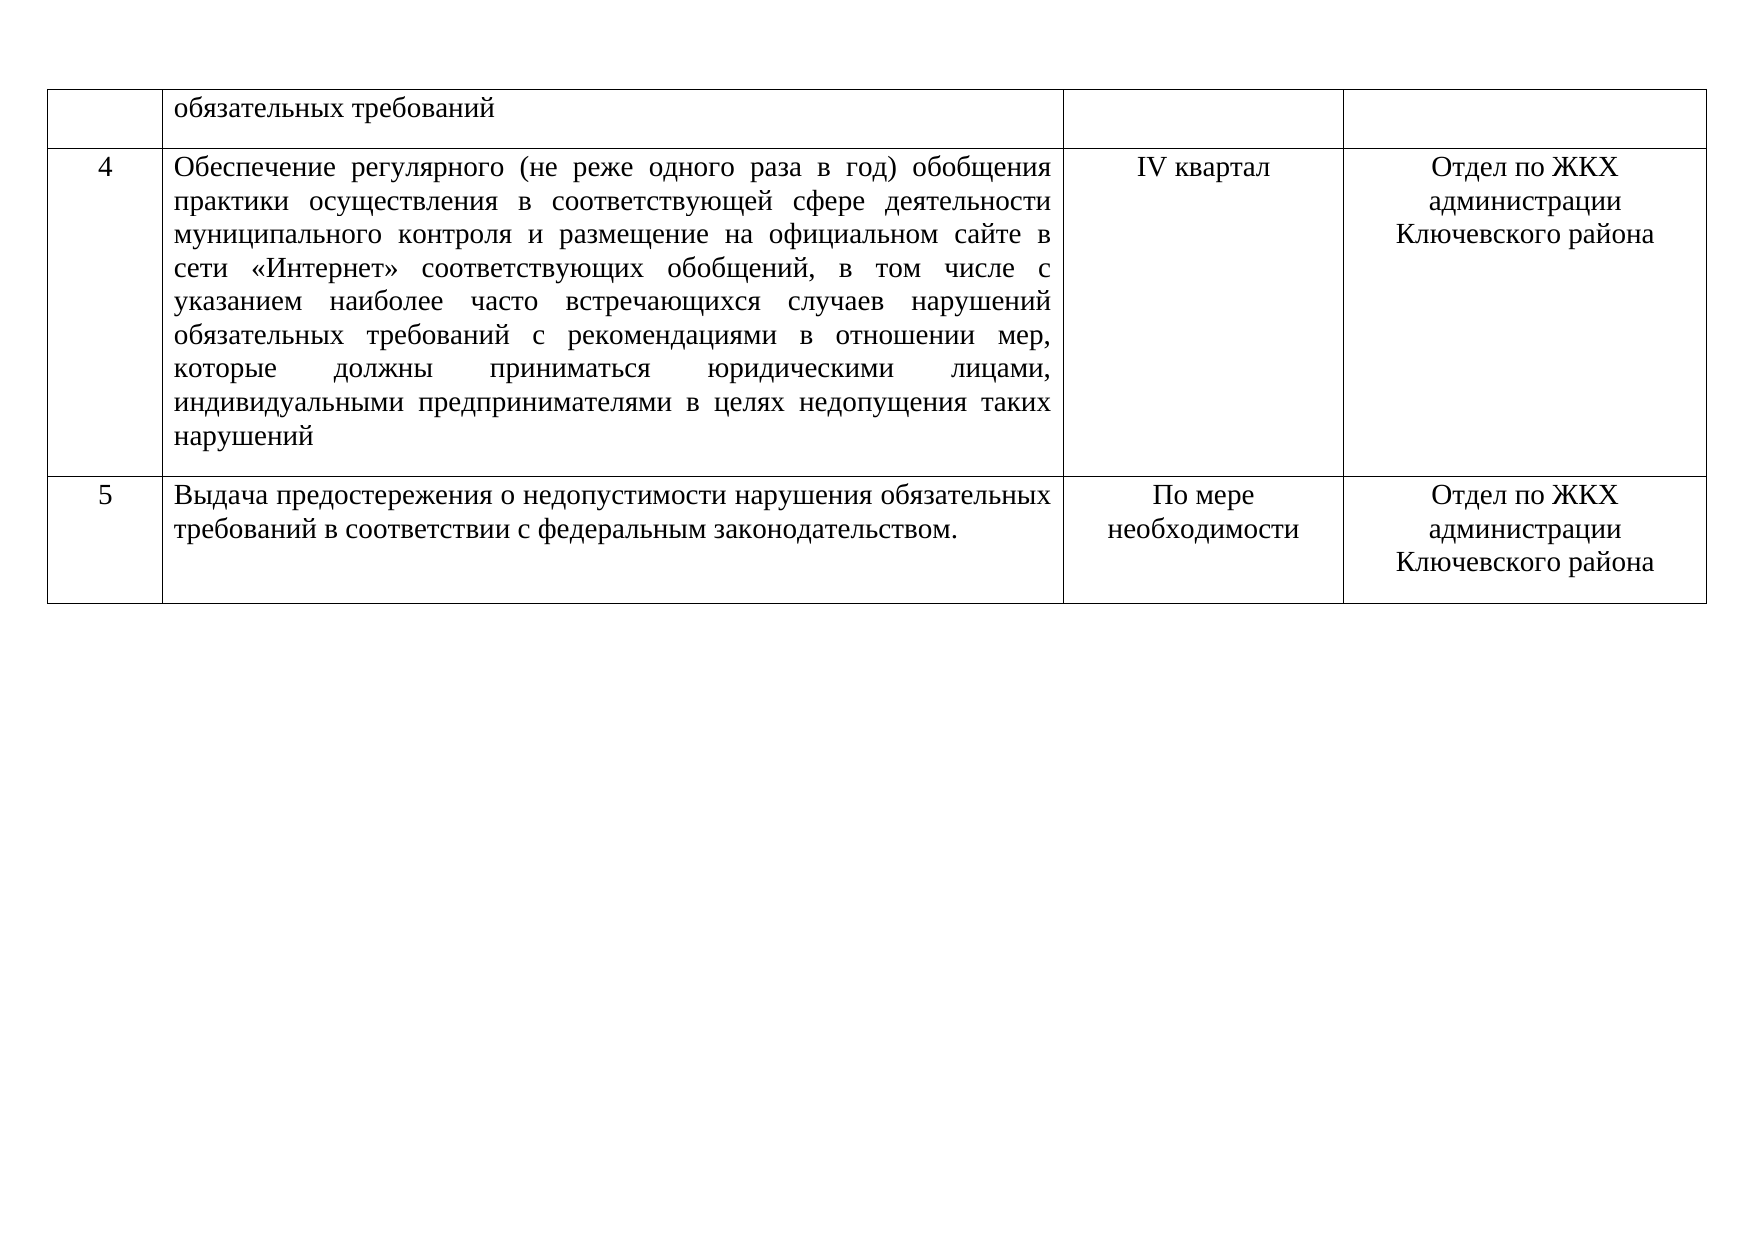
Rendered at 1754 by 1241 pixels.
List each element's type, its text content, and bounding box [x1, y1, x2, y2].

table_cell 4 [48, 149, 162, 476]
table_cell Обеспечение регулярного (не реже одного раза в год) обобщения практики осуществления в соответствующей сфере деятельности муниципального контроля и размещение на официальном сайте в сети «Интернет» соответствующих обобщений, в том числе с указанием наиболее часто встречающихся случаев нарушений обязательных требований с рекомендациями в отношении мер, которые должны приниматься юридическими лицами, индивидуальными предпринимателями в целях недопущения таких нарушений [163, 149, 1063, 476]
table_cell 3 [48, 90, 162, 148]
table_cell По мере необходимости [1064, 477, 1343, 603]
table_cell 5 [48, 477, 162, 603]
table_cell IV квартал [1064, 149, 1343, 476]
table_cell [1064, 90, 1343, 148]
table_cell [1344, 90, 1706, 148]
table_cell Отдел по ЖКХ администрации Ключевского района [1344, 477, 1706, 603]
table_cell Выдача предостережения о недопустимости нарушения обязательных требований в соответствии с федеральным законодательством. [163, 477, 1063, 603]
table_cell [163, 90, 1063, 148]
table_cell Отдел по ЖКХ администрации Ключевского района [1344, 149, 1706, 476]
